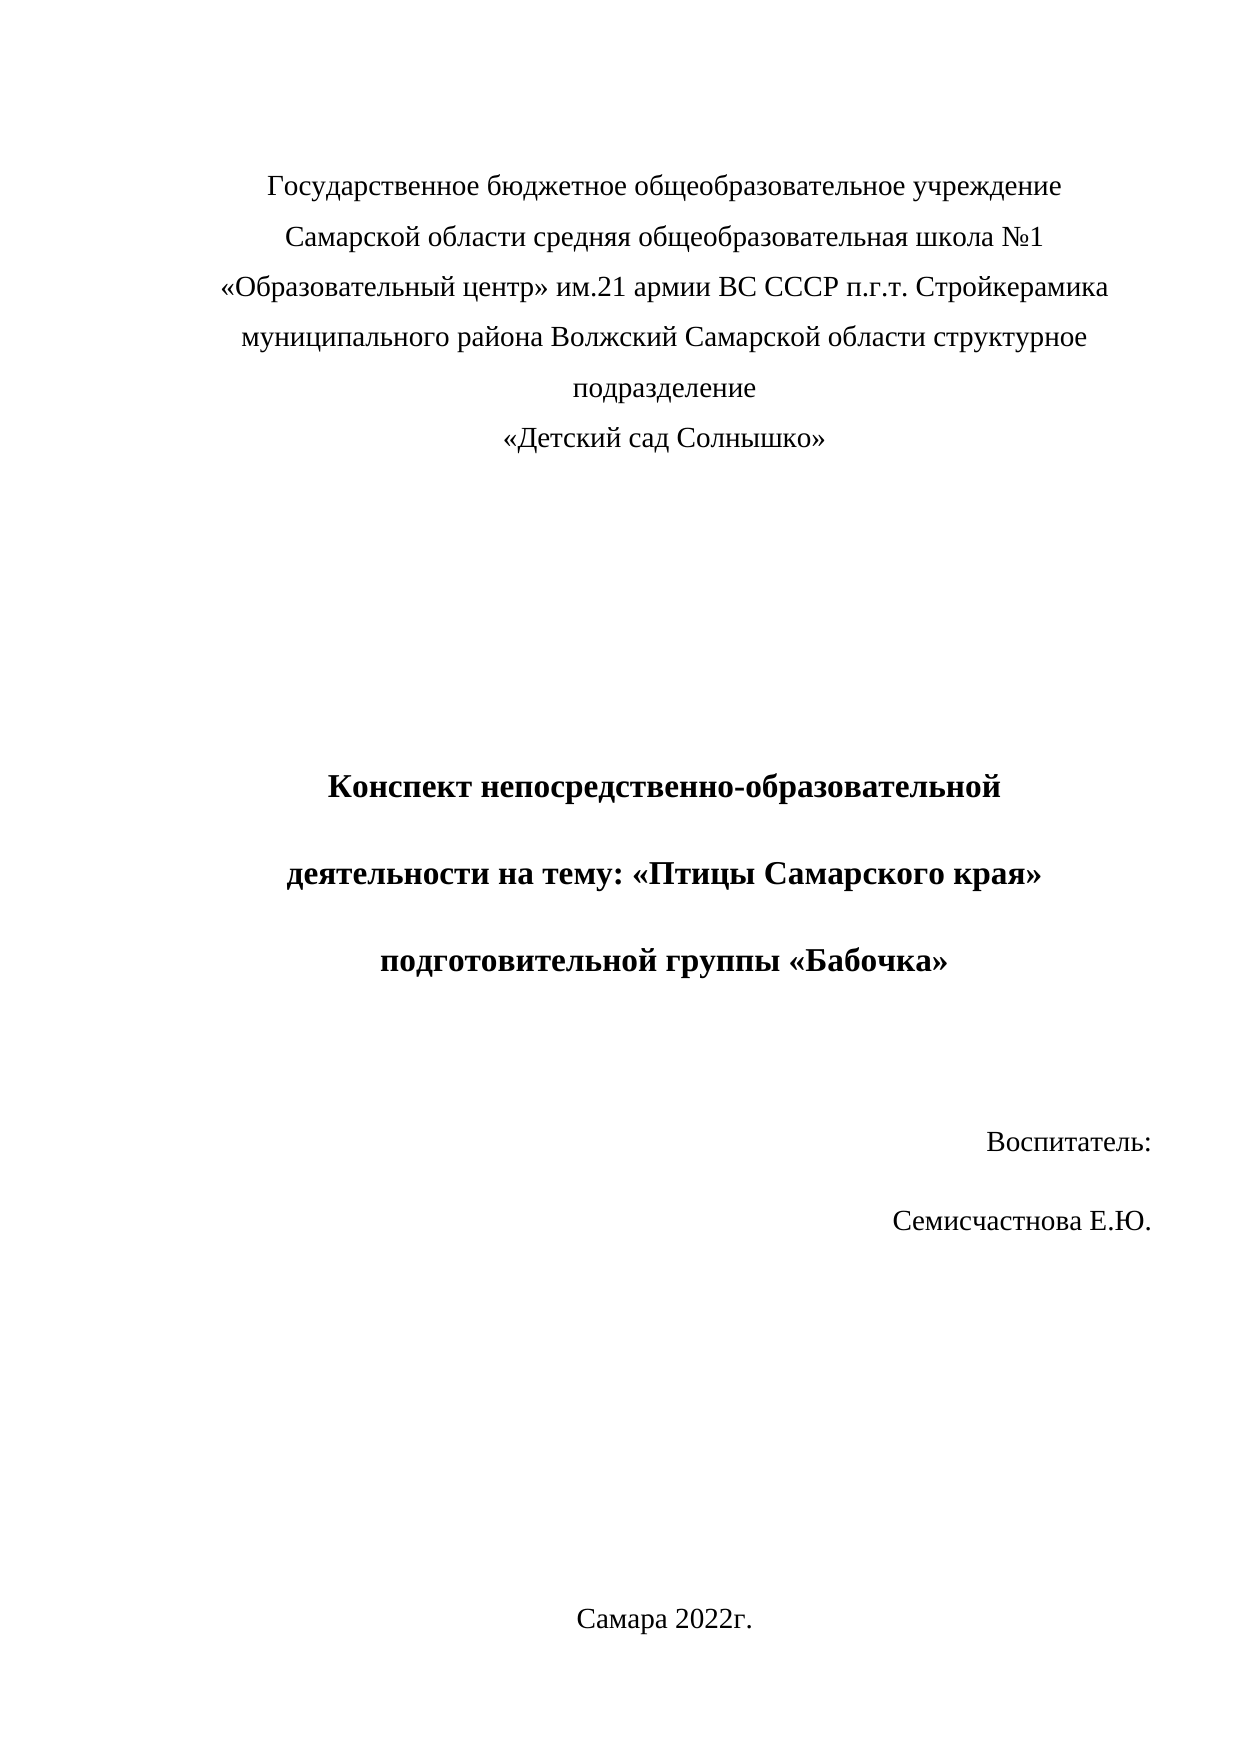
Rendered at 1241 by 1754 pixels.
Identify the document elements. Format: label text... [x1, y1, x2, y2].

text муниципального района Волжский Самарской области структурное подразделение [177, 319, 1152, 403]
text деятельности на тему: «Птицы Самарского края» [177, 853, 1152, 892]
text Конспект непосредственно-образовательной [177, 767, 1152, 805]
text Воспитатель: [177, 1124, 1152, 1157]
text «Образовательный центр» им.21 армии ВС СССР п.г.т. Стройкерамика [177, 269, 1152, 303]
text Государственное бюджетное общеобразовательное учреждение [177, 168, 1152, 202]
text Самара 2022г. [177, 1601, 1152, 1634]
text Самарской области средняя общеобразовательная школа №1 [177, 219, 1152, 252]
text «Детский сад Солнышко» [177, 420, 1152, 453]
text Семисчастнова Е.Ю. [177, 1203, 1152, 1237]
text подготовительной группы «Бабочка» [177, 940, 1152, 978]
